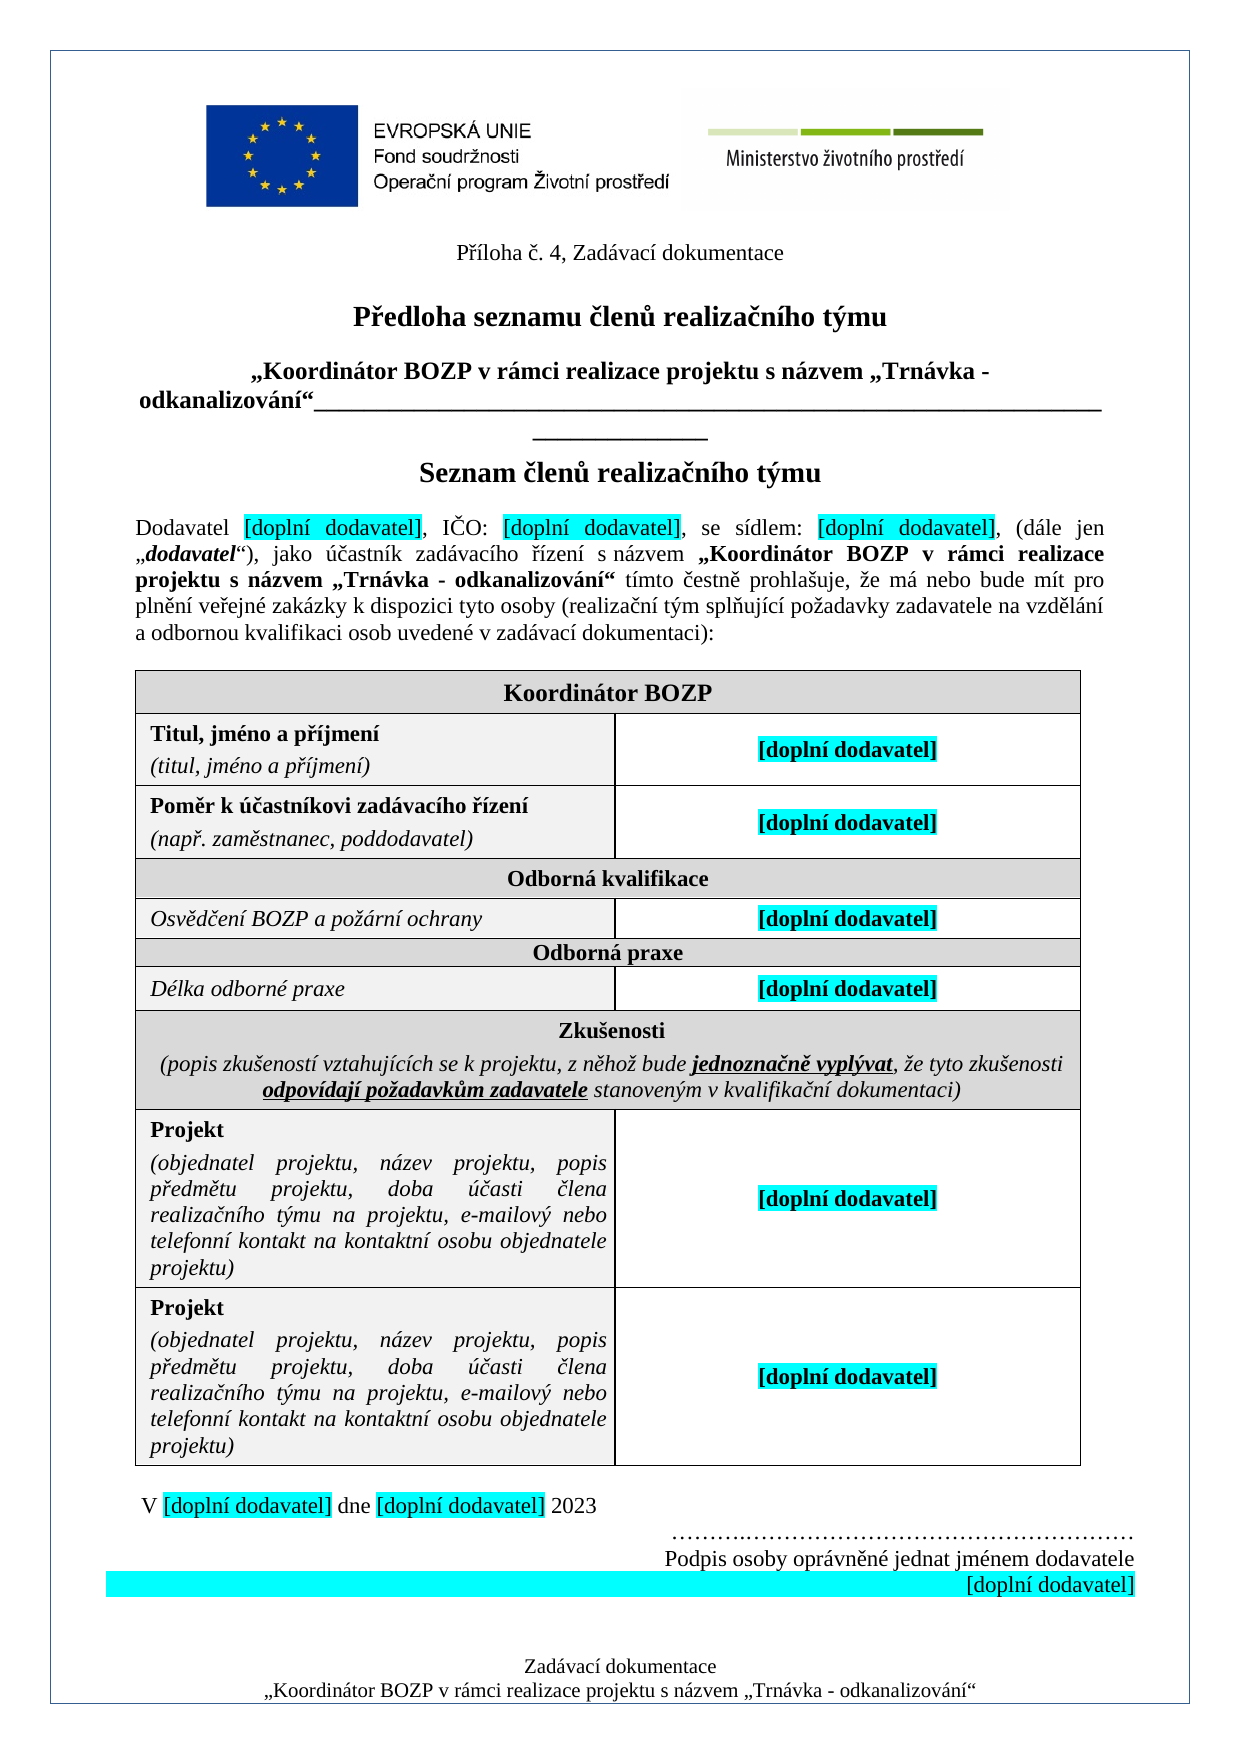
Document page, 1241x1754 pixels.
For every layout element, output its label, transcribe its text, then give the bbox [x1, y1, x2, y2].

table_cell [doplní dodavatel] [616, 714, 1080, 785]
table_cell Odborná kvalifikace [136, 859, 1080, 897]
table_cell Poměr k účastníkovi zadávacího řízení (např. zaměstnanec, poddodavatel) [136, 786, 614, 858]
table_cell Zkušenosti (popis zkušeností vztahujících se k projektu, z něhož bude jednoznačně vyplývat, že tyto zkušenosti odpovídají požadavkům zadavatele stanoveným v kvalifikační dokumentaci) [136, 1011, 1080, 1109]
text Dodavatel [doplní dodavatel], IČO: [doplní dodavatel], se sídlem: [doplní dodavatel], (dále jen „dodavatel“), jako účastník zadávacího řízení s názvem „Koordinátor BOZP v rámci realizace projektu s názvem „Trnávka - odkanalizování“ tímto čestně prohlašuje, že má nebo bude mít pro plnění veřejné zakázky k dispozici tyto osoby (realizační tým splňující požadavky zadavatele na vzdělání a odbornou kvalifikaci osob uvedené v zadávací dokumentaci): [135, 513, 1105, 645]
text Podpis osoby oprávněné jednat jménem dodavatele [106, 1544, 1134, 1571]
text Seznam členů realizačního týmu [135, 455, 1105, 488]
table_cell [doplní dodavatel] [616, 1110, 1080, 1287]
table_cell [doplní dodavatel] [616, 786, 1080, 858]
text Předloha seznamu členů realizačního týmu [135, 299, 1105, 332]
table_cell Délka odborné praxe [136, 967, 614, 1010]
table_cell [doplní dodavatel] [616, 967, 1080, 1010]
text „Koordinátor BOZP v rámci realizace projektu s názvem „Trnávka - odkanalizování“_____________________________________________________________________________ [135, 356, 1105, 442]
table_cell [doplní dodavatel] [616, 899, 1080, 937]
table_cell Odborná praxe [136, 939, 1080, 966]
text ……….…………………………………………… [106, 1518, 1134, 1544]
table_cell Titul, jméno a příjmení (titul, jméno a příjmení) [136, 714, 614, 785]
table_header Koordinátor BOZP [136, 671, 1080, 713]
table_cell [doplní dodavatel] [616, 1288, 1080, 1464]
subtitle Příloha č. 4, Zadávací dokumentace [135, 239, 1105, 265]
table_cell Projekt (objednatel projektu, název projektu, popis předmětu projektu, doba účasti člena realizačního týmu na projektu, e-mailový nebo telefonní kontakt na kontaktní osobu objednatele projektu) [136, 1288, 614, 1464]
picture [206, 88, 1010, 211]
table_cell Osvědčení BOZP a požární ochrany [136, 899, 614, 937]
text V [doplní dodavatel] dne [doplní dodavatel] 2023 [545, 1492, 1134, 1518]
table_cell Projekt (objednatel projektu, název projektu, popis předmětu projektu, doba účasti člena realizačního týmu na projektu, e-mailový nebo telefonní kontakt na kontaktní osobu objednatele projektu) [136, 1110, 614, 1287]
